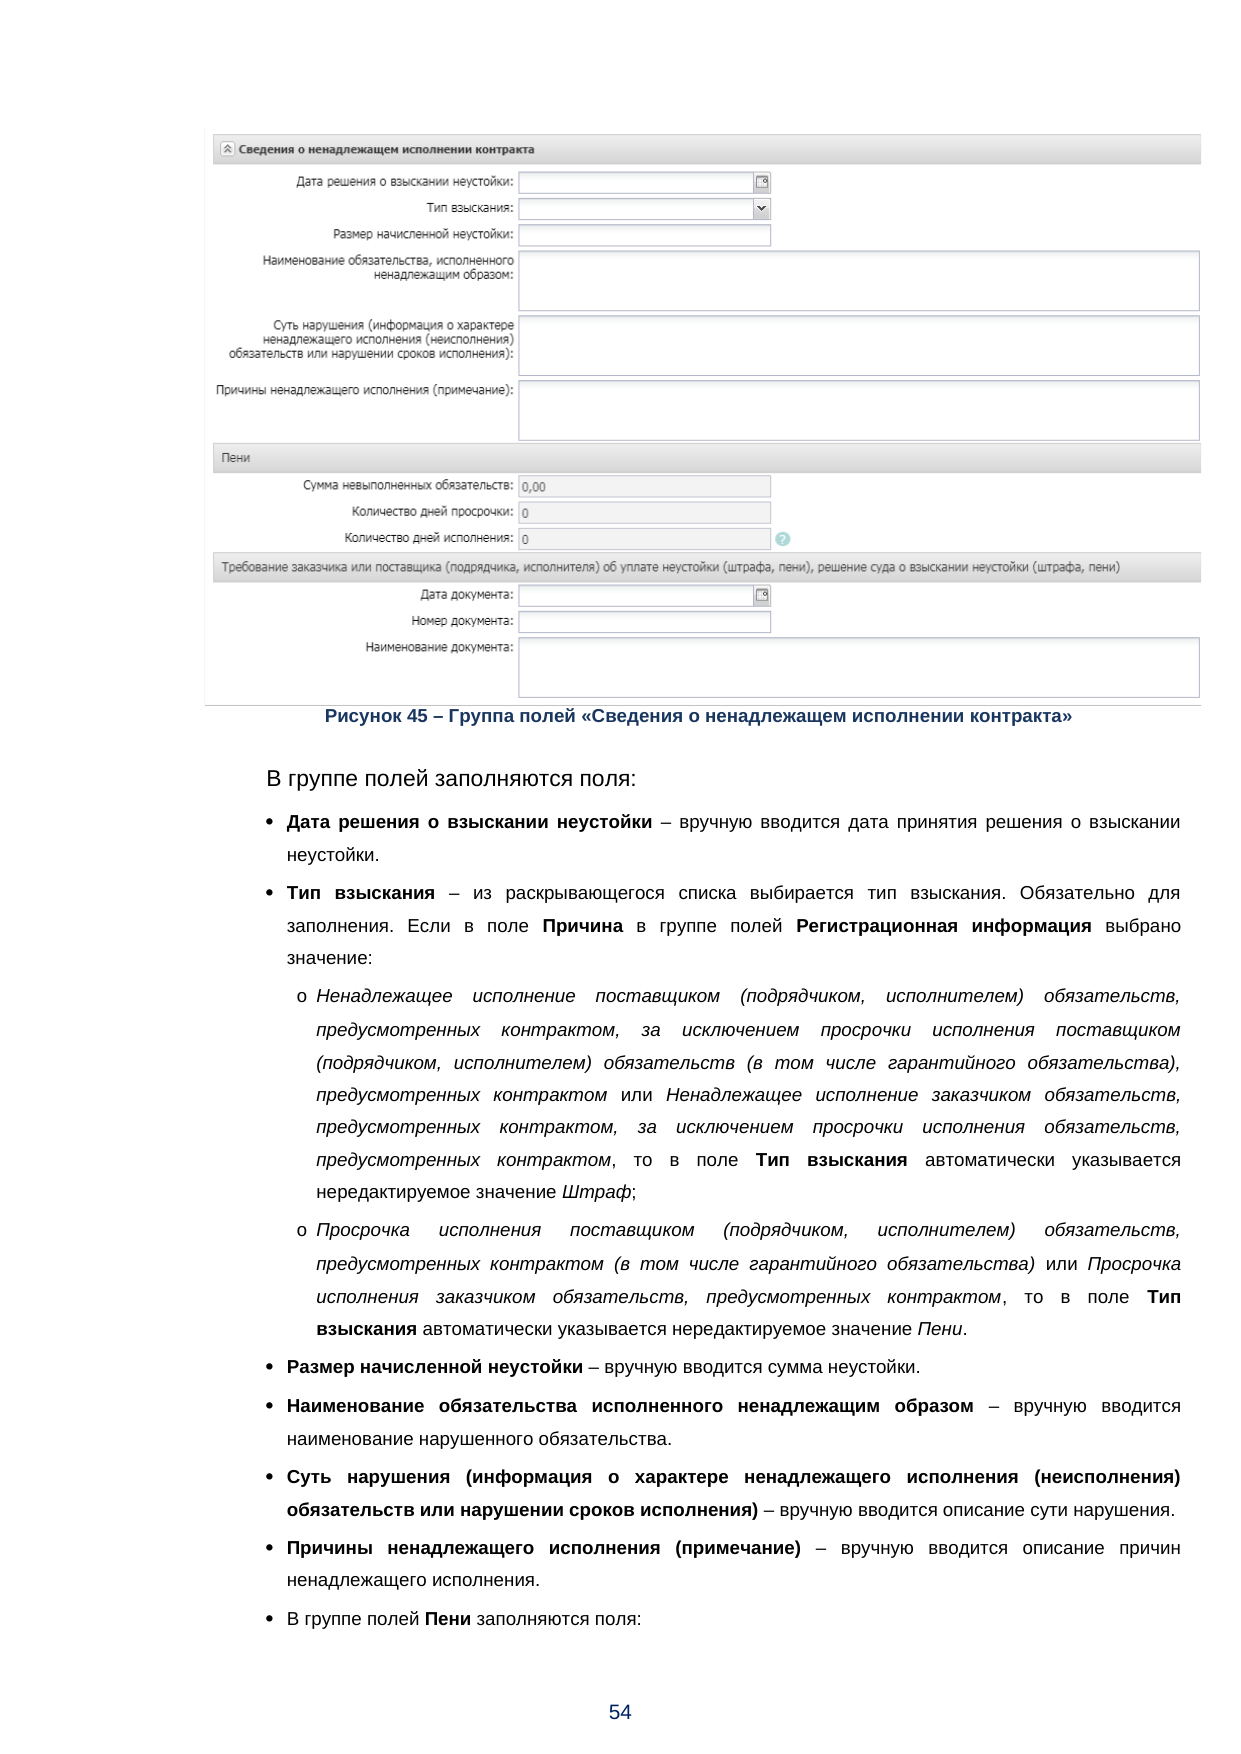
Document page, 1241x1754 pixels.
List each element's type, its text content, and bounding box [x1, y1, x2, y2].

list Суть нарушения (информация о характере ненадлежащего исполнения (неисполнения) обязательств или нарушении сроков исполнения) – вручную вводится описание сути нарушения. [266, 1466, 1181, 1520]
list Наименование обязательства исполненного ненадлежащим образом – вручную вводится наименование нарушенного обязательства. [266, 1395, 1181, 1449]
list Размер начисленной неустойки – вручную вводится сумма неустойки. [266, 1356, 1181, 1378]
list Дата решения о взыскании неустойки – вручную вводится дата принятия решения о взыскании неустойки. [266, 811, 1181, 865]
text В группе полей заполняются поля: [177, 765, 1181, 792]
list Ненадлежащее исполнение поставщиком (подрядчиком, исполнителем) обязательств, предусмотренных контрактом, за исключением просрочки исполнения поставщиком (подрядчиком, исполнителем) обязательств (в том числе гарантийного обязательства), предусмотренных контрактом или Ненадлежащее исполнение заказчиком обязательств, предусмотренных контрактом, за исключением просрочки исполнения обязательств, предусмотренных контрактом, то в поле Тип взыскания автоматически указывается нередактируемое значение Штраф; [296, 985, 1181, 1202]
list Причины ненадлежащего исполнения (примечание) – вручную вводится описание причин ненадлежащего исполнения. [266, 1537, 1181, 1591]
list Просрочка исполнения поставщиком (подрядчиком, исполнителем) обязательств, предусмотренных контрактом (в том числе гарантийного обязательства) или Просрочка исполнения заказчиком обязательств, предусмотренных контрактом, то в поле Тип взыскания автоматически указывается нередактируемое значение Пени. [296, 1219, 1181, 1339]
picture [204, 127, 1202, 706]
list В группе полей Пени заполняются поля: [266, 1608, 1181, 1629]
list Тип взыскания – из раскрывающегося списка выбирается тип взыскания. Обязательно для заполнения. Если в поле Причина в группе полей Регистрационная информация выбрано значение: [266, 882, 1181, 968]
